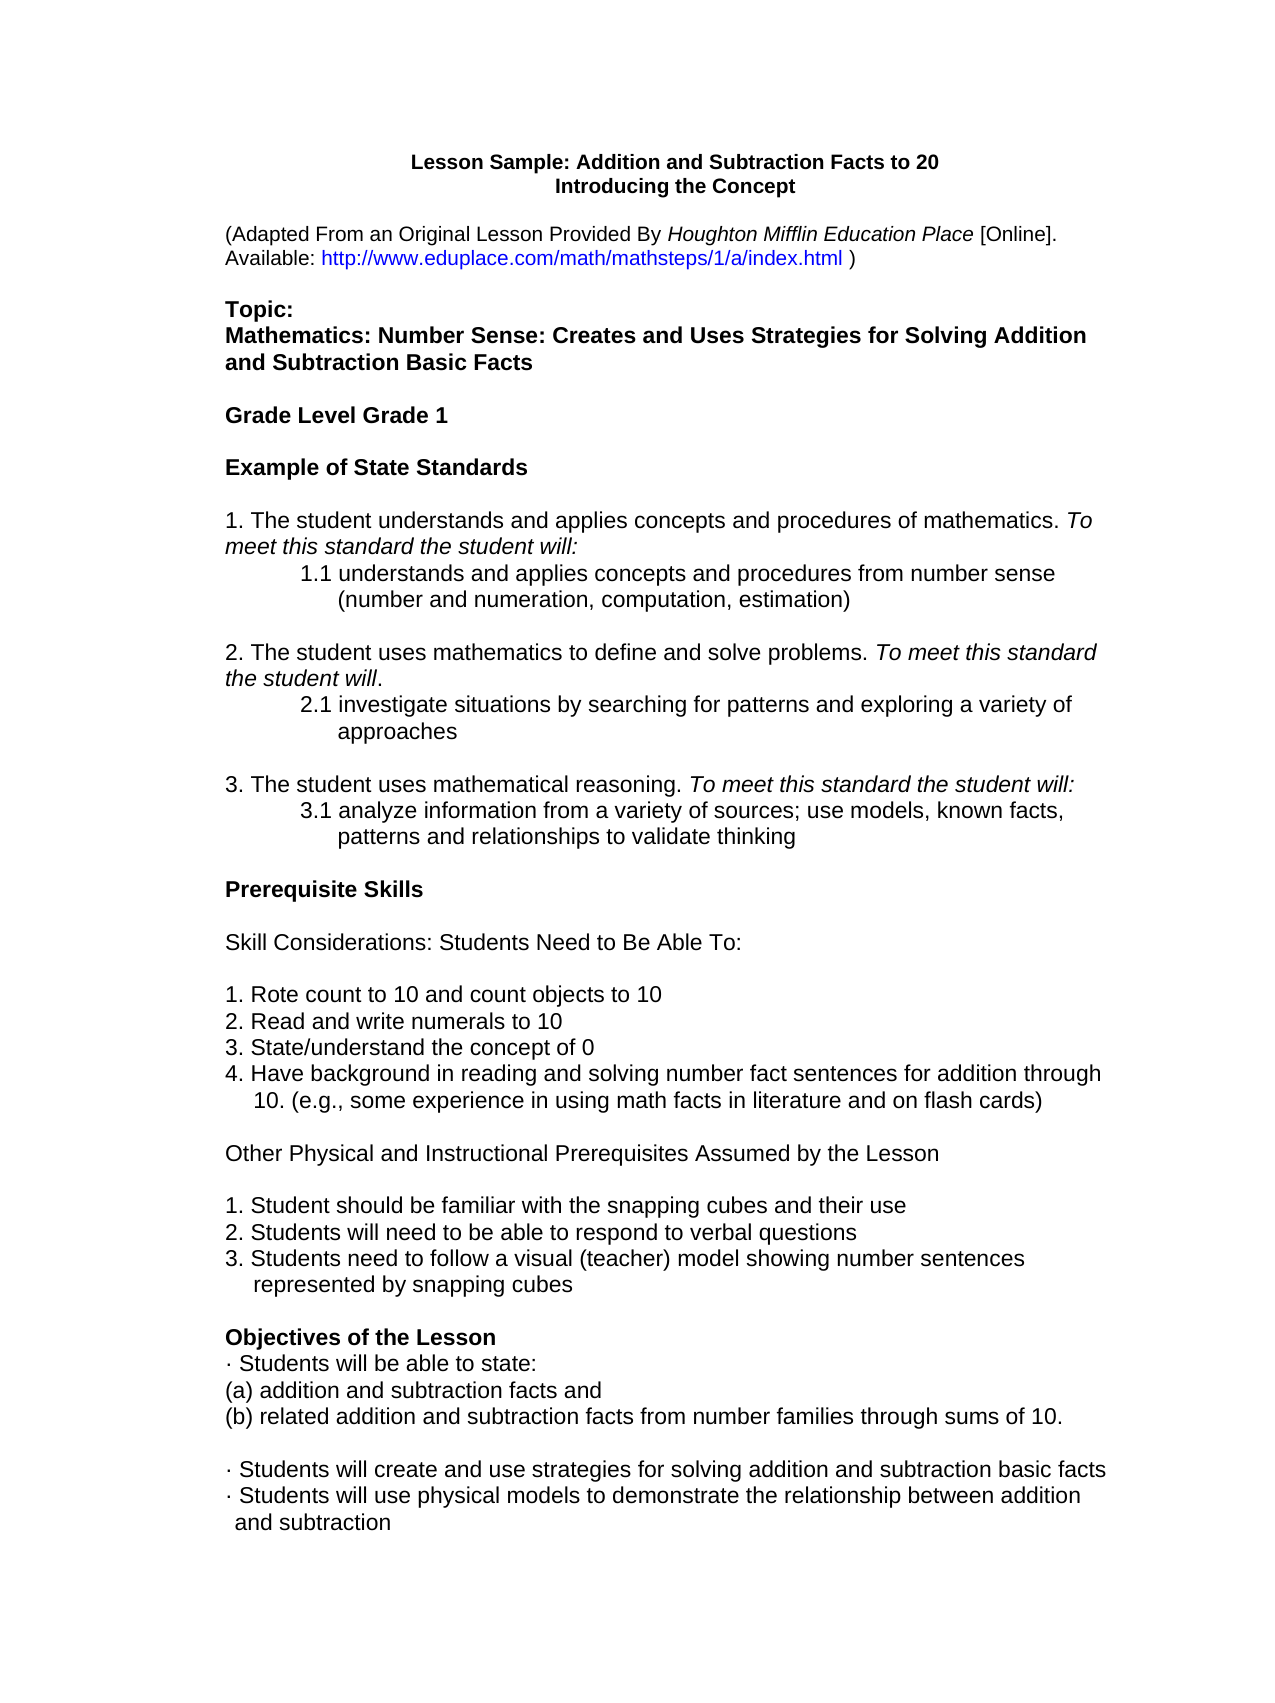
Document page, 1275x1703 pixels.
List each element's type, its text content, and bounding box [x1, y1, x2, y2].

text (b) related addition and subtraction facts from number families through sums of 10. [225, 1403, 1125, 1429]
text 3.1 analyze information from a variety of sources; use models, known facts, patterns and relationships to validate thinking [300, 797, 1125, 849]
text 4. Have background in reading and solving number fact sentences for addition through 10. (e.g., some experience in using math facts in literature and on flash cards) [225, 1060, 1125, 1113]
text Topic: [225, 296, 1125, 322]
text 3. The student uses mathematical reasoning. To meet this standard the student will: [225, 771, 1125, 797]
text Prerequisite Skills [225, 876, 1125, 902]
text Example of State Standards [225, 454, 1125, 481]
text 1. The student understands and applies concepts and procedures of mathematics. To meet this standard the student will: [225, 507, 1125, 560]
text · Students will use physical models to demonstrate the relationship between addition and subtraction [225, 1482, 1125, 1535]
text · Students will create and use strategies for solving addition and subtraction basic facts [225, 1456, 1125, 1482]
text 2. Read and write numerals to 10 [225, 1008, 1125, 1034]
text Mathematics: Number Sense: Creates and Uses Strategies for Solving Addition and Subtraction Basic Facts [225, 322, 1125, 375]
text Skill Considerations: Students Need to Be Able To: [225, 929, 1125, 955]
text Introducing the Concept [225, 174, 1125, 198]
text 3. Students need to follow a visual (teacher) model showing number sentences represented by snapping cubes [225, 1245, 1125, 1298]
text Lesson Sample: Addition and Subtraction Facts to 20 [225, 150, 1125, 174]
text 2. The student uses mathematics to define and solve problems. To meet this standard the student will. [225, 639, 1125, 691]
text Grade Level Grade 1 [225, 402, 1125, 428]
text 1.1 understands and applies concepts and procedures from number sense (number and numeration, computation, estimation) [300, 560, 1125, 612]
text 3. State/understand the concept of 0 [225, 1034, 1125, 1060]
text (Adapted From an Original Lesson Provided By Houghton Mifflin Education Place [Online]. [225, 222, 1125, 246]
text · Students will be able to state: [225, 1350, 1125, 1377]
text 2. Students will need to be able to respond to verbal questions [225, 1218, 1125, 1245]
text Available: http://www.eduplace.com/math/mathsteps/1/a/index.html ) [225, 246, 1125, 270]
text 1. Rote count to 10 and count objects to 10 [225, 981, 1125, 1008]
text Other Physical and Instructional Prerequisites Assumed by the Lesson [225, 1139, 1125, 1166]
text (a) addition and subtraction facts and [225, 1377, 1125, 1403]
text Objectives of the Lesson [225, 1324, 1125, 1350]
text 1. Student should be familiar with the snapping cubes and their use [225, 1192, 1125, 1218]
text 2.1 investigate situations by searching for patterns and exploring a variety of approaches [300, 691, 1125, 744]
